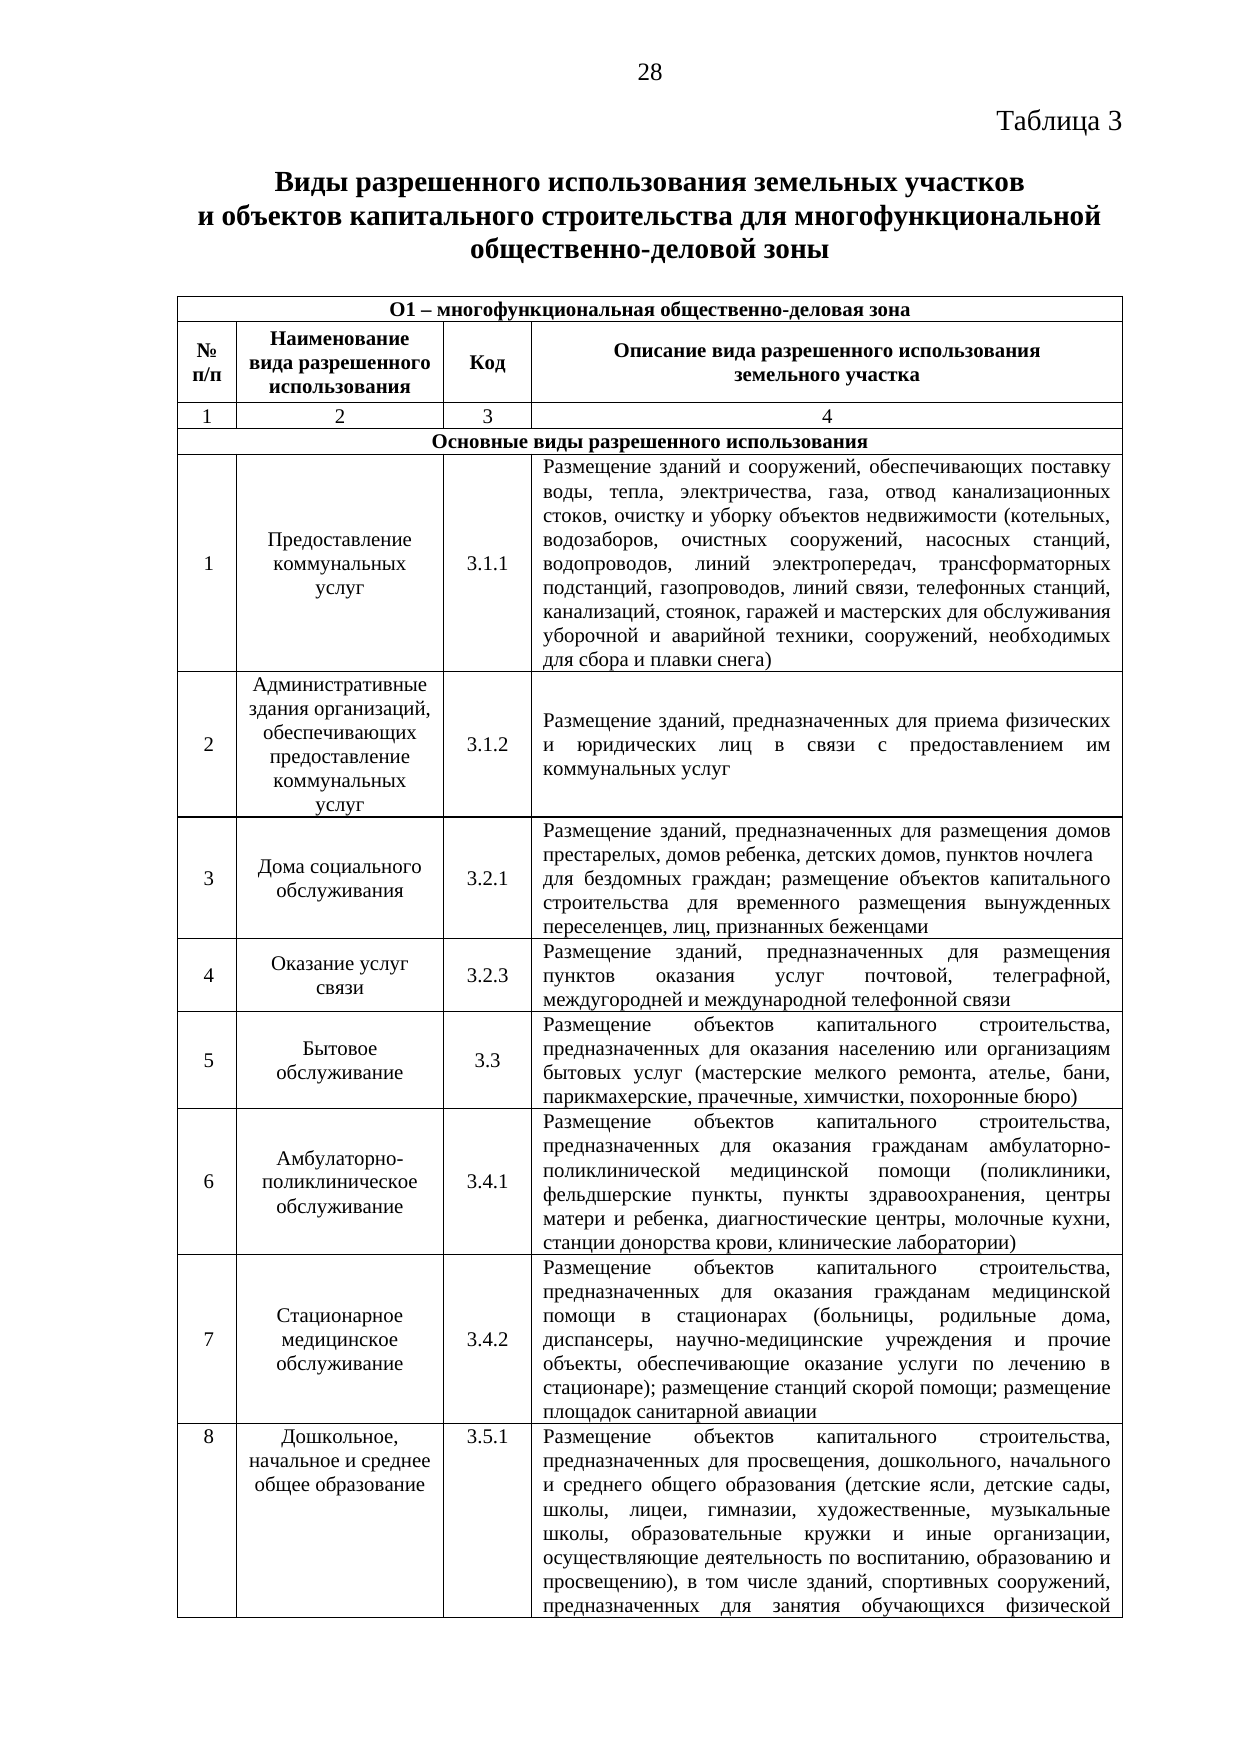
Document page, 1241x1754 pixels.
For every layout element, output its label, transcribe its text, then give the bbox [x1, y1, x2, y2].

text Таблица 3 [177, 105, 1122, 136]
table_cell 3.1.1 [444, 455, 531, 671]
table_cell Основные виды разрешенного использования [178, 429, 1122, 453]
table_cell Амбулаторно-поликлиническое обслуживание [237, 1109, 443, 1254]
table_cell Описание вида разрешенного использования земельного участка [532, 322, 1122, 402]
table_header О1 – многофункциональная общественно-деловая зона [178, 297, 1122, 321]
table_cell Административные здания организаций, обеспечивающих предоставление коммунальных услуг [237, 672, 443, 816]
table_cell 3.4.2 [444, 1255, 531, 1423]
text Виды разрешенного использования земельных участков [177, 167, 1122, 198]
table_cell [178, 1424, 236, 1617]
table_cell Размещение зданий, предназначенных для приема физических и юридических лиц в связи с предоставлением им коммунальных услуг [532, 672, 1122, 816]
table_cell [178, 1109, 236, 1254]
text и объектов капитального строительства для многофункциональной общественно-деловой зоны [177, 198, 1122, 265]
table_cell [178, 455, 236, 671]
table_cell [178, 1012, 236, 1108]
table_cell 2 [237, 403, 443, 428]
table_cell Размещение объектов капитального строительства, предназначенных для оказания населению или организациям бытовых услуг (мастерские мелкого ремонта, ателье, бани, парикмахерские, прачечные, химчистки, похоронные бюро) [532, 1012, 1122, 1108]
table_cell Оказание услуг связи [237, 939, 443, 1011]
table_cell 3.1.2 [444, 672, 531, 816]
table_cell 3.5.1 [444, 1424, 531, 1617]
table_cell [532, 1424, 1122, 1617]
table_cell 3.3 [444, 1012, 531, 1108]
table_cell [178, 818, 236, 938]
table_cell Наименование вида разрешенного использования [237, 322, 443, 402]
table_cell [178, 939, 236, 1011]
table_cell Размещение зданий и сооружений, обеспечивающих поставку воды, тепла, электричества, газа, отвод канализационных стоков, очистку и уборку объектов недвижимости (котельных, водозаборов, очистных сооружений, насосных станций, водопроводов, линий электропередач, трансформаторных подстанций, газопроводов, линий связи, телефонных станций, канализаций, стоянок, гаражей и мастерских для обслуживания уборочной и аварийной техники, сооружений, необходимых для сбора и плавки снега) [532, 455, 1122, 671]
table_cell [237, 1424, 443, 1617]
table_cell Размещение объектов капитального строительства, предназначенных для оказания гражданам медицинской помощи в стационарах (больницы, родильные дома, диспансеры, научно-медицинские учреждения и прочие объекты, обеспечивающие оказание услуги по лечению в стационаре); размещение станций скорой помощи; размещение площадок санитарной авиации [532, 1255, 1122, 1423]
table_cell Бытовое обслуживание [237, 1012, 443, 1108]
table_cell 3.2.3 [444, 939, 531, 1011]
table_cell Размещение зданий, предназначенных для размещения пунктов оказания услуг почтовой, телеграфной, междугородней и международной телефонной связи [532, 939, 1122, 1011]
table_cell Предоставление коммунальных услуг [237, 455, 443, 671]
table_cell Размещение объектов капитального строительства, предназначенных для оказания гражданам амбулаторно-поликлинической медицинской помощи (поликлиники, фельдшерские пункты, пункты здравоохранения, центры матери и ребенка, диагностические центры, молочные кухни, станции донорства крови, клинические лаборатории) [532, 1109, 1122, 1254]
table_cell 3.4.1 [444, 1109, 531, 1254]
table_cell [178, 672, 236, 816]
table_cell Дома социального обслуживания [237, 818, 443, 938]
table_cell Код [444, 322, 531, 402]
table_cell Стационарное медицинское обслуживание [237, 1255, 443, 1423]
table_cell 3 [444, 403, 531, 428]
table_cell № п/п [178, 322, 236, 402]
table_cell Размещение зданий, предназначенных для размещения домов престарелых, домов ребенка, детских домов, пунктов ночлега для бездомных граждан; размещение объектов капитального строительства для временного размещения вынужденных переселенцев, лиц, признанных беженцами [532, 818, 1122, 938]
table_cell 1 [178, 403, 236, 428]
table_cell [178, 1255, 236, 1423]
table_cell 3.2.1 [444, 818, 531, 938]
table_cell 4 [532, 403, 1122, 428]
